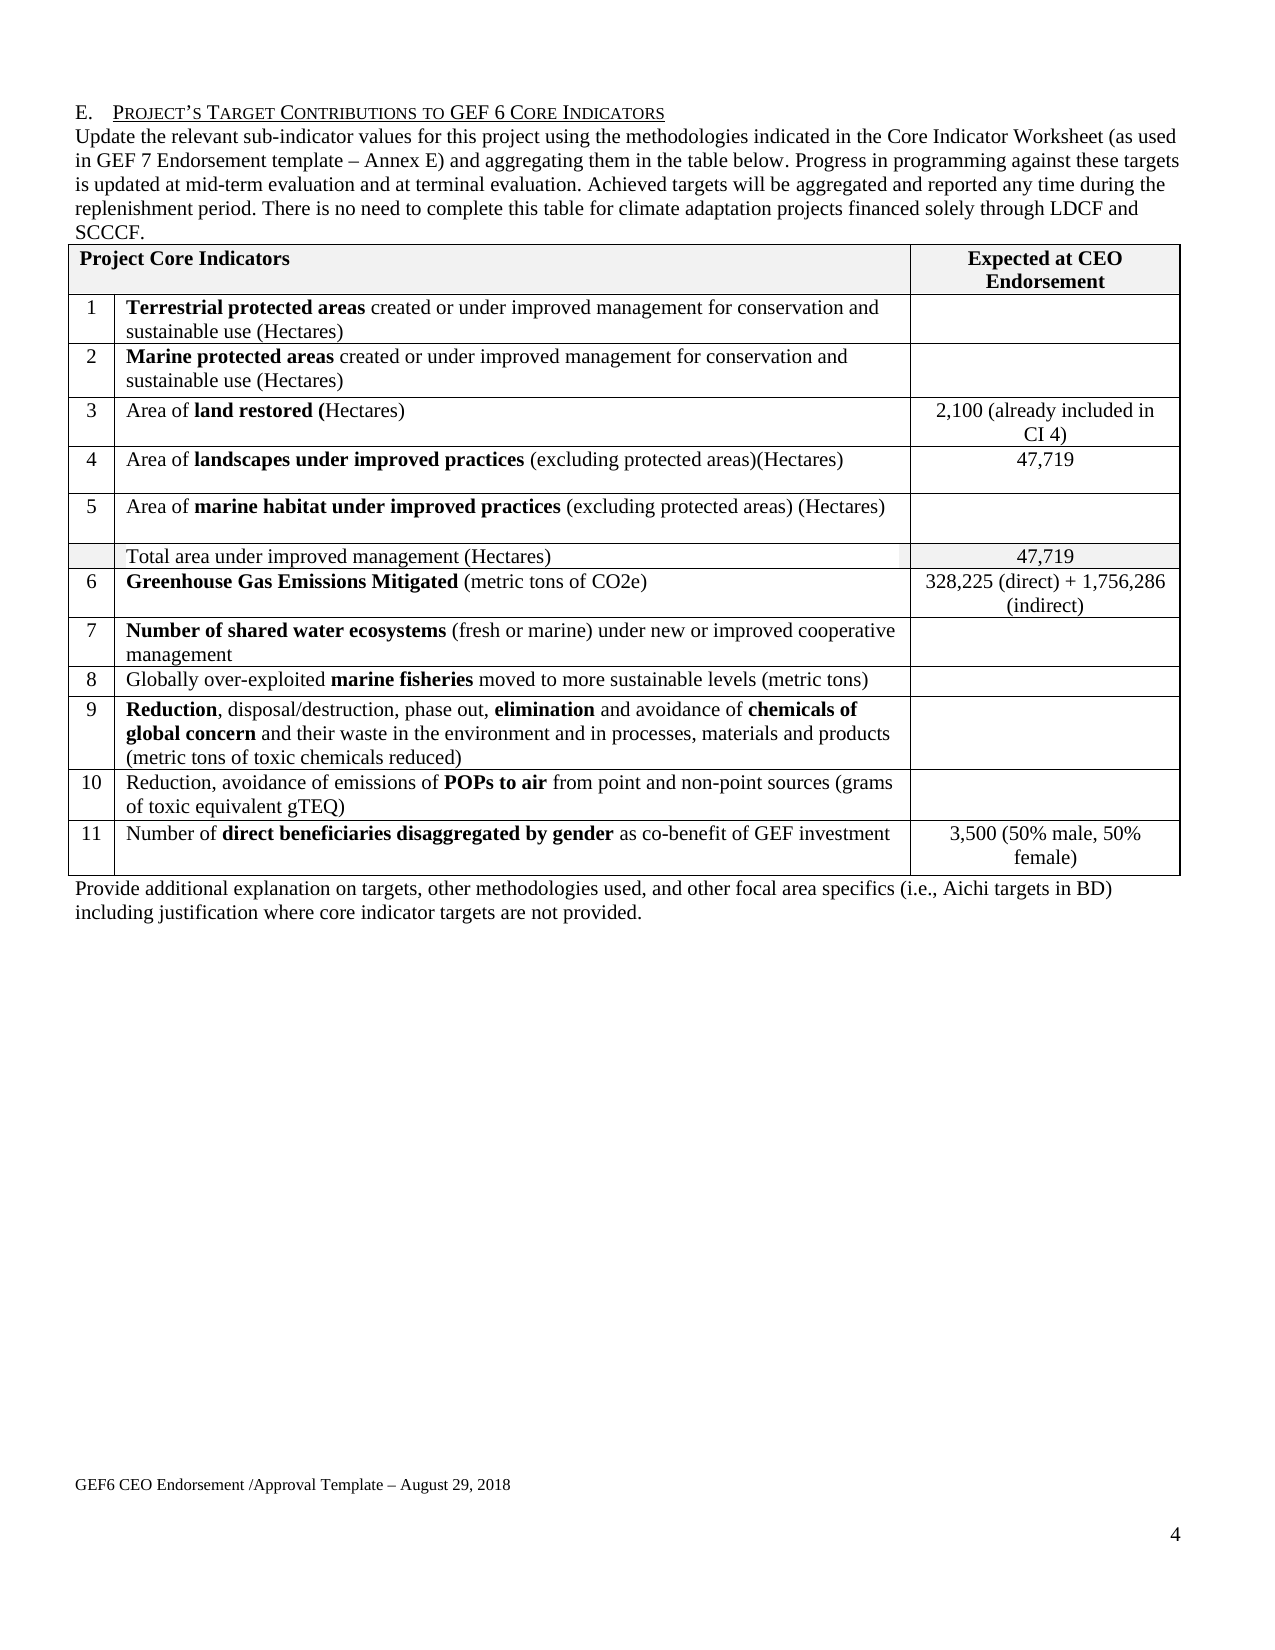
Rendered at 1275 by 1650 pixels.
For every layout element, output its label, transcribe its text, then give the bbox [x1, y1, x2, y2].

table_cell Number of direct beneficiaries disaggregated by gender as co-benefit of GEF investment [115, 821, 910, 875]
text Provide additional explanation on targets, other methodologies used, and other focal area specifics (i.e., Aichi targets in BD) including justification where core indicator targets are not provided. [75, 876, 1181, 924]
table_cell Greenhouse Gas Emissions Mitigated (metric tons of CO2e) [115, 569, 910, 617]
table_cell Area of landscapes under improved practices (excluding protected areas)(Hectares) [115, 447, 910, 493]
table_header Project Core Indicators [69, 245, 910, 293]
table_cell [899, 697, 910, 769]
table_cell 10 [69, 770, 114, 819]
table_cell 47,719 [911, 544, 1179, 568]
table_cell Reduction, avoidance of emissions of POPs to air from point and non-point sources (grams of toxic equivalent gTEQ) [115, 770, 910, 819]
table_cell 328,225 (direct) + 1,756,286 (indirect) [911, 569, 1179, 617]
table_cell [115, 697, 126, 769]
table_cell [69, 544, 114, 568]
table_cell 3 [69, 398, 114, 446]
text Project’s Target Contributions to GEF 6 Core Indicators [75, 100, 1181, 124]
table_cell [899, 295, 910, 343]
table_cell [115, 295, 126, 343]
table_cell Area of land restored (Hectares) [115, 398, 910, 446]
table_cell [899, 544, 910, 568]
table_cell [911, 295, 1179, 343]
table_cell [911, 770, 1179, 819]
table_cell [911, 618, 1179, 666]
table_cell 11 [69, 821, 114, 875]
text Update the relevant sub-indicator values for this project using the methodologies indicated in the Core Indicator Worksheet (as used in GEF 7 Endorsement template – Annex E) and aggregating them in the table below. Progress in programming against these targets is updated at mid-term evaluation and at terminal evaluation. Achieved targets will be aggregated and reported any time during the replenishment period. There is no need to complete this table for climate adaptation projects financed solely through LDCF and SCCCF. [75, 124, 1181, 244]
table_cell Area of marine habitat under improved practices (excluding protected areas) (Hectares) [115, 494, 910, 542]
table_cell Globally over-exploited marine fisheries moved to more sustainable levels (metric tons) [115, 667, 910, 696]
table_cell 4 [69, 447, 114, 493]
table_cell 7 [69, 618, 114, 666]
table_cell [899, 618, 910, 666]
table_cell [911, 344, 1179, 397]
table_cell [911, 697, 1179, 769]
table_cell 8 [69, 667, 114, 696]
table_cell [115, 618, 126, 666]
table_cell 3,500 (50% male, 50% female) [911, 821, 1179, 875]
table_cell 6 [69, 569, 114, 617]
table_cell Marine protected areas created or under improved management for conservation and sustainable use (Hectares) [115, 344, 910, 397]
table_cell [911, 667, 1179, 696]
table_cell 47,719 [911, 447, 1179, 493]
table_cell 2 [69, 344, 114, 397]
table_cell [911, 494, 1179, 542]
table_cell 9 [69, 697, 114, 769]
table_header Expected at CEO Endorsement [911, 245, 1179, 293]
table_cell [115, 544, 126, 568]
table_cell 2,100 (already included in CI 4) [911, 398, 1179, 446]
table_cell 5 [69, 494, 114, 542]
table_cell 1 [69, 295, 114, 343]
